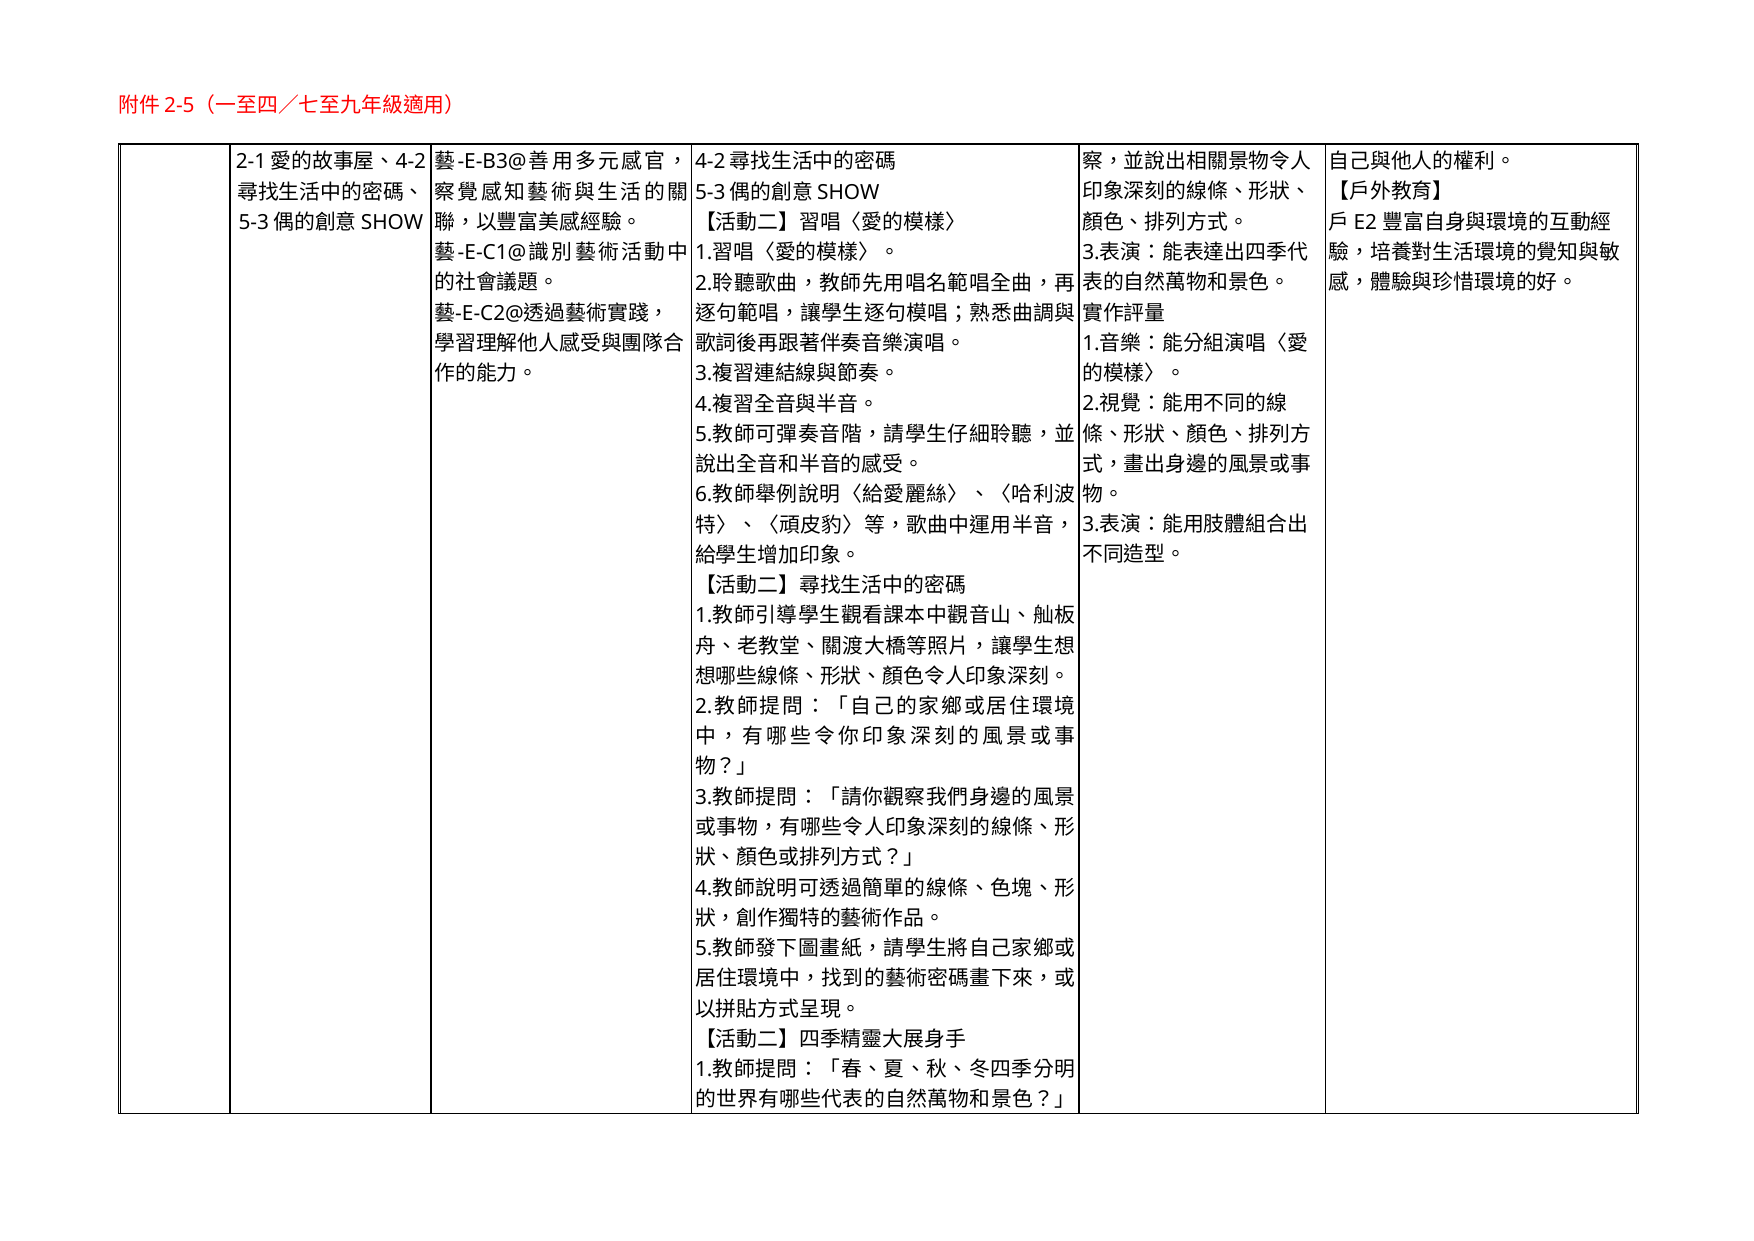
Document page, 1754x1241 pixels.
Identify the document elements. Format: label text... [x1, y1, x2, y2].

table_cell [432, 145, 691, 1113]
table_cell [231, 145, 430, 1113]
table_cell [692, 145, 1078, 1113]
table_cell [1080, 145, 1325, 1113]
table_cell 十 [121, 145, 229, 1113]
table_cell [1326, 145, 1636, 1113]
